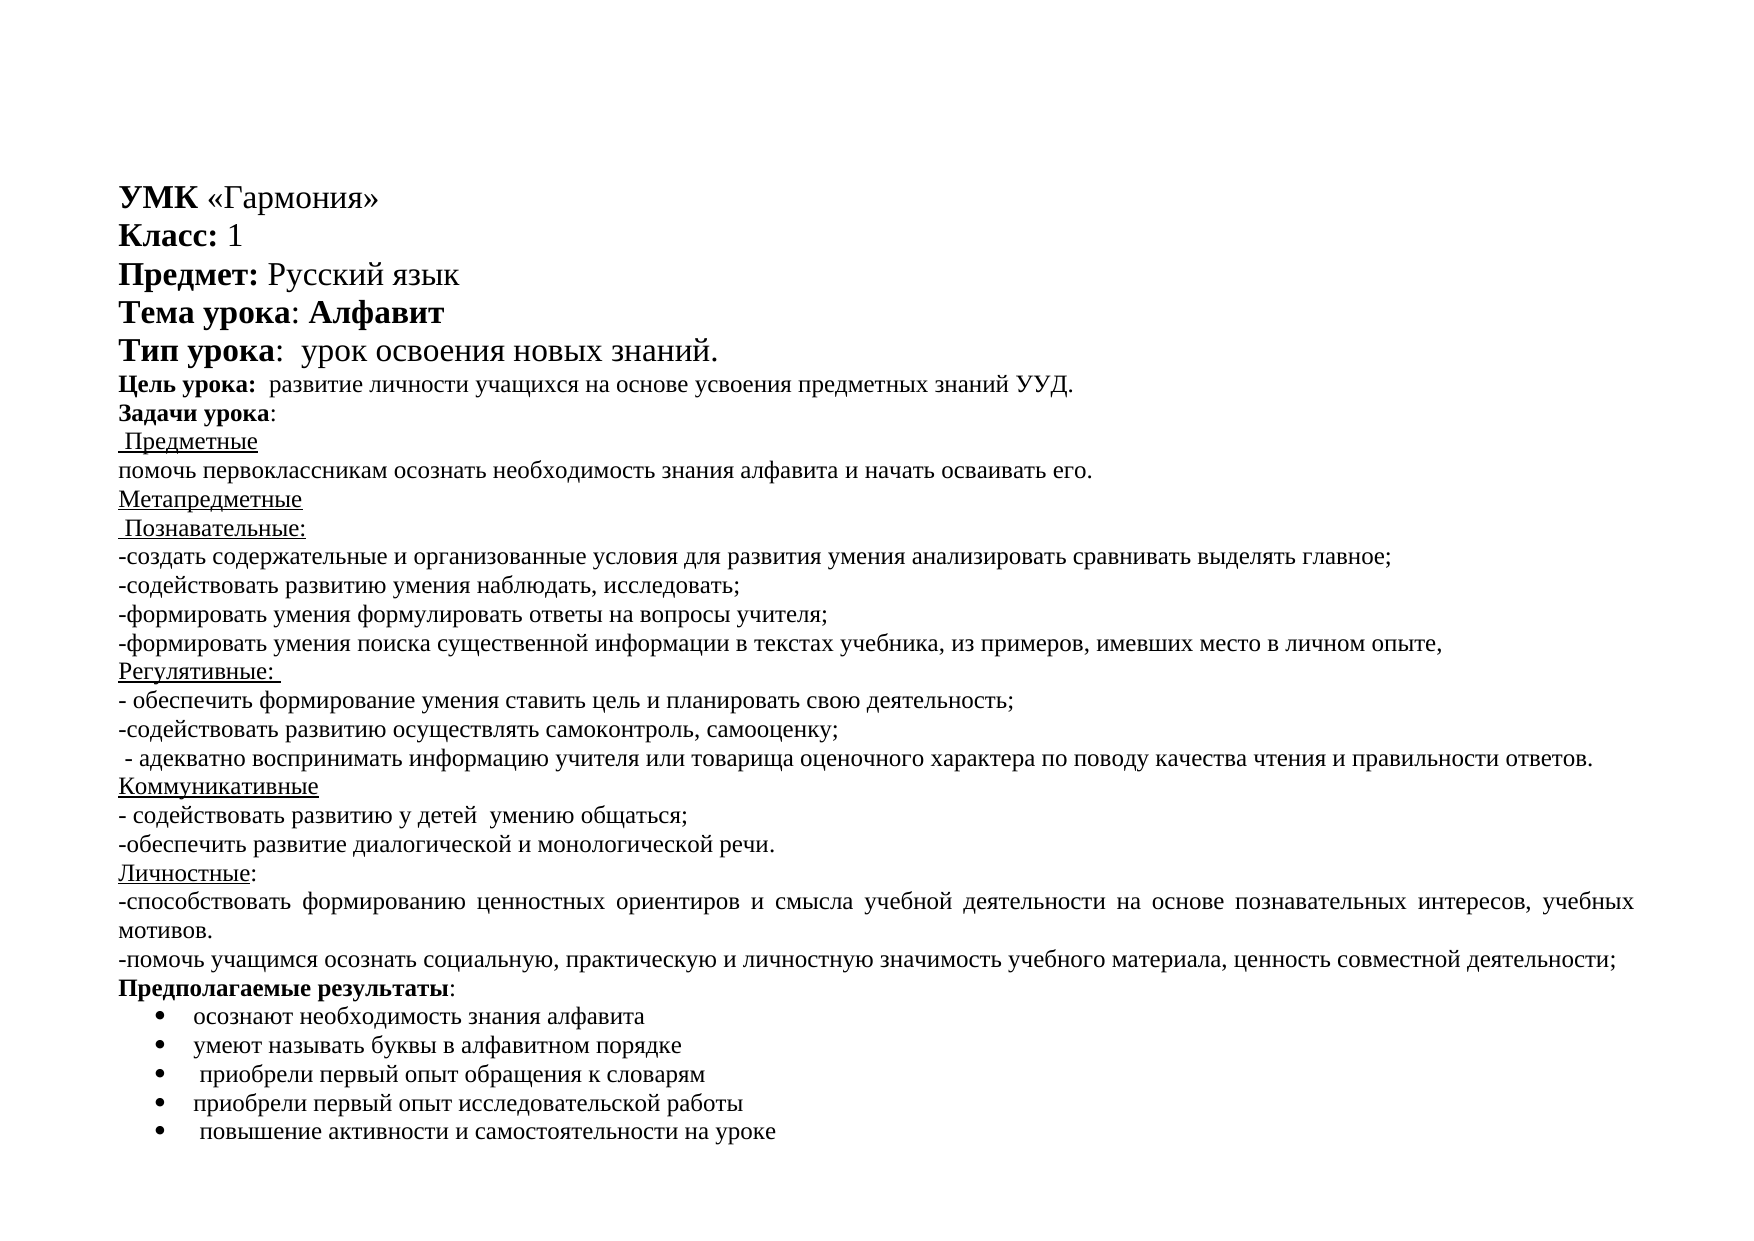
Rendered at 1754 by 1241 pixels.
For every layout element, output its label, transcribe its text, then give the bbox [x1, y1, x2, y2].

list повышение активности и самостоятельности на уроке [156, 1116, 1636, 1145]
list Метапредметные [118, 484, 1636, 513]
text - содействовать развитию у детей умению общаться; [118, 800, 1636, 829]
text УМК «Гармония» [118, 177, 1636, 216]
list осознают необходимость знания алфавита [156, 1001, 1636, 1030]
text -формировать умения формулировать ответы на вопросы учителя; [118, 599, 1636, 628]
text -помочь учащимся осознать социальную, практическую и личностную значимость учебного материала, ценность совместной деятельности; [118, 944, 1636, 973]
list приобрели первый опыт обращения к словарям [156, 1059, 1636, 1088]
list умеют называть буквы в алфавитном порядке [156, 1030, 1636, 1059]
text Тема урока: Алфавит [118, 292, 1636, 331]
text Регулятивные: [118, 656, 1636, 685]
text Познавательные: [118, 513, 1636, 541]
text Личностные: [118, 858, 1636, 886]
list Предметные [118, 426, 1636, 455]
text -формировать умения поиска существенной информации в текстах учебника, из примеров, имевших место в личном опыте, [118, 628, 1636, 656]
text Задачи урока: [118, 398, 1636, 426]
list приобрели первый опыт исследовательской работы [156, 1088, 1636, 1116]
text Предмет: Русский язык [118, 254, 1636, 292]
text -содействовать развитию умения наблюдать, исследовать; [118, 570, 1636, 599]
text Тип урока: урок освоения новых знаний. [118, 331, 1636, 369]
text - адекватно воспринимать информацию учителя или товарища оценочного характера по поводу качества чтения и правильности ответов. [118, 743, 1636, 771]
text - обеспечить формирование умения ставить цель и планировать свою деятельность; [118, 685, 1636, 714]
text Цель урока: развитие личности учащихся на основе усвоения предметных знаний УУД. [118, 369, 1636, 398]
text Класс: 1 [118, 216, 1636, 254]
text Коммуникативные [118, 771, 1636, 800]
text -создать содержательные и организованные условия для развития умения анализировать сравнивать выделять главное; [118, 541, 1636, 570]
text -способствовать формированию ценностных ориентиров и смысла учебной деятельности на основе познавательных интересов, учебных мотивов. [118, 886, 1636, 944]
text -содействовать развитию осуществлять самоконтроль, самооценку; [118, 714, 1636, 743]
text Предполагаемые результаты: [118, 973, 1636, 1001]
text -обеспечить развитие диалогической и монологической речи. [118, 829, 1636, 858]
list помочь первоклассникам осознать необходимость знания алфавита и начать осваивать его. [118, 455, 1636, 484]
